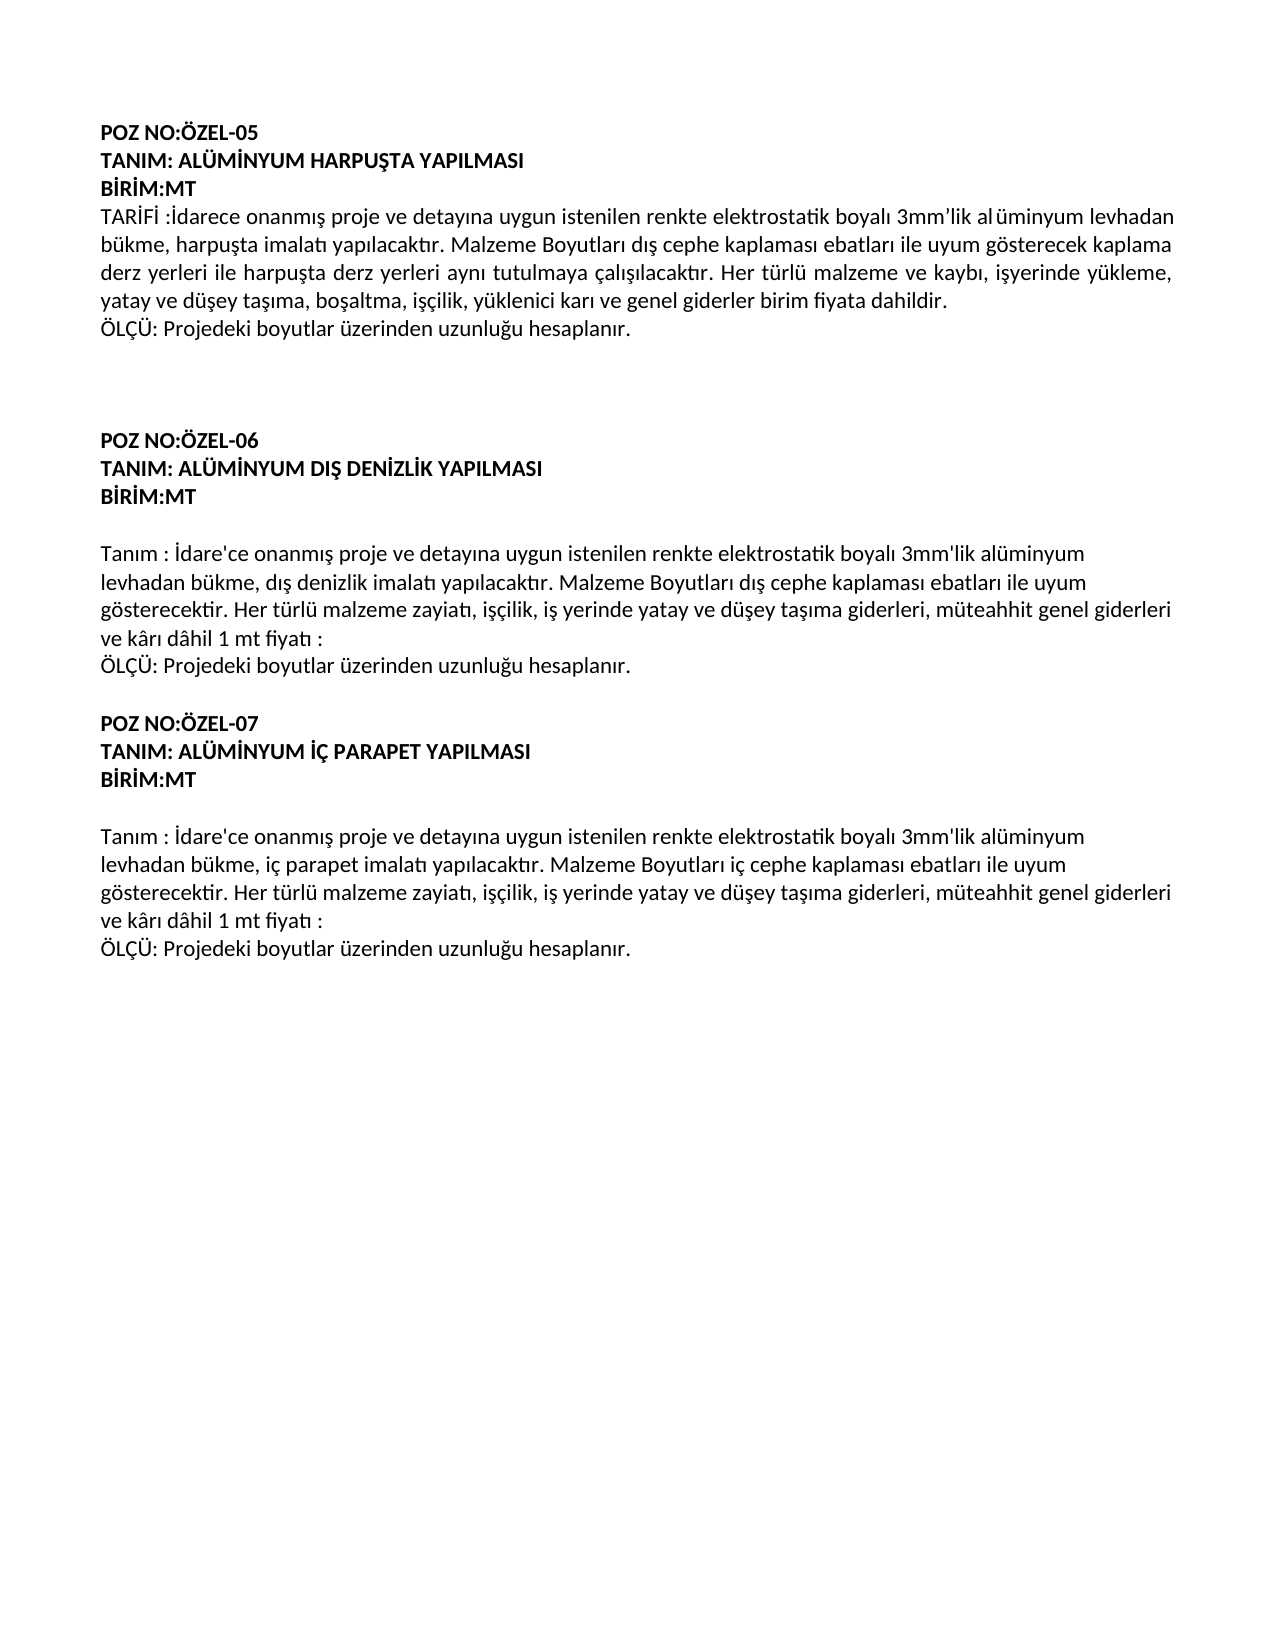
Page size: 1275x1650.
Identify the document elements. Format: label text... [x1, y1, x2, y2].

text POZ NO:ÖZEL-07 [100, 709, 1174, 737]
text BİRİM:MT [100, 765, 1174, 793]
text Tanım : İdare'ce onanmış proje ve detayına uygun istenilen renkte elektrostatik boyalı 3mm'lik alüminyum levhadan bükme, dış denizlik imalatı yapılacaktır. Malzeme Boyutları dış cephe kaplaması ebatları ile uyum gösterecektir. Her türlü malzeme zayiatı, işçilik, iş yerinde yatay ve düşey taşıma giderleri, müteahhit genel giderleri ve kârı dâhil 1 mt fiyatı : ÖLÇÜ: Projedeki boyutlar üzerinden uzunluğu hesaplanır. [100, 539, 1174, 680]
text TARİFİ :İdarece onanmış proje ve detayına uygun istenilen renkte elektrostatik boyalı 3mm’lik alüminyum levhadan bükme, harpuşta imalatı yapılacaktır. Malzeme Boyutları dış cephe kaplaması ebatları ile uyum gösterecek kaplama derz yerleri ile harpuşta derz yerleri aynı tutulmaya çalışılacaktır. Her türlü malzeme ve kaybı, işyerinde yükleme, yatay ve düşey taşıma, boşaltma, işçilik, yüklenici karı ve genel giderler birim fiyata dahildir. [100, 202, 1174, 314]
text POZ NO:ÖZEL-05 [100, 118, 1174, 146]
text BİRİM:MT [100, 174, 1174, 202]
text Tanım : İdare'ce onanmış proje ve detayına uygun istenilen renkte elektrostatik boyalı 3mm'lik alüminyum levhadan bükme, iç parapet imalatı yapılacaktır. Malzeme Boyutları iç cephe kaplaması ebatları ile uyum gösterecektir. Her türlü malzeme zayiatı, işçilik, iş yerinde yatay ve düşey taşıma giderleri, müteahhit genel giderleri ve kârı dâhil 1 mt fiyatı : ÖLÇÜ: Projedeki boyutlar üzerinden uzunluğu hesaplanır. [100, 822, 1174, 962]
text ÖLÇÜ: Projedeki boyutlar üzerinden uzunluğu hesaplanır. [100, 314, 1174, 342]
text TANIM: ALÜMİNYUM HARPUŞTA YAPILMASI [100, 146, 1174, 174]
text BİRİM:MT [100, 482, 1174, 510]
text TANIM: ALÜMİNYUM İÇ PARAPET YAPILMASI [100, 737, 1174, 765]
text TANIM: ALÜMİNYUM DIŞ DENİZLİK YAPILMASI [100, 454, 1174, 482]
text POZ NO:ÖZEL-06 [100, 426, 1174, 454]
